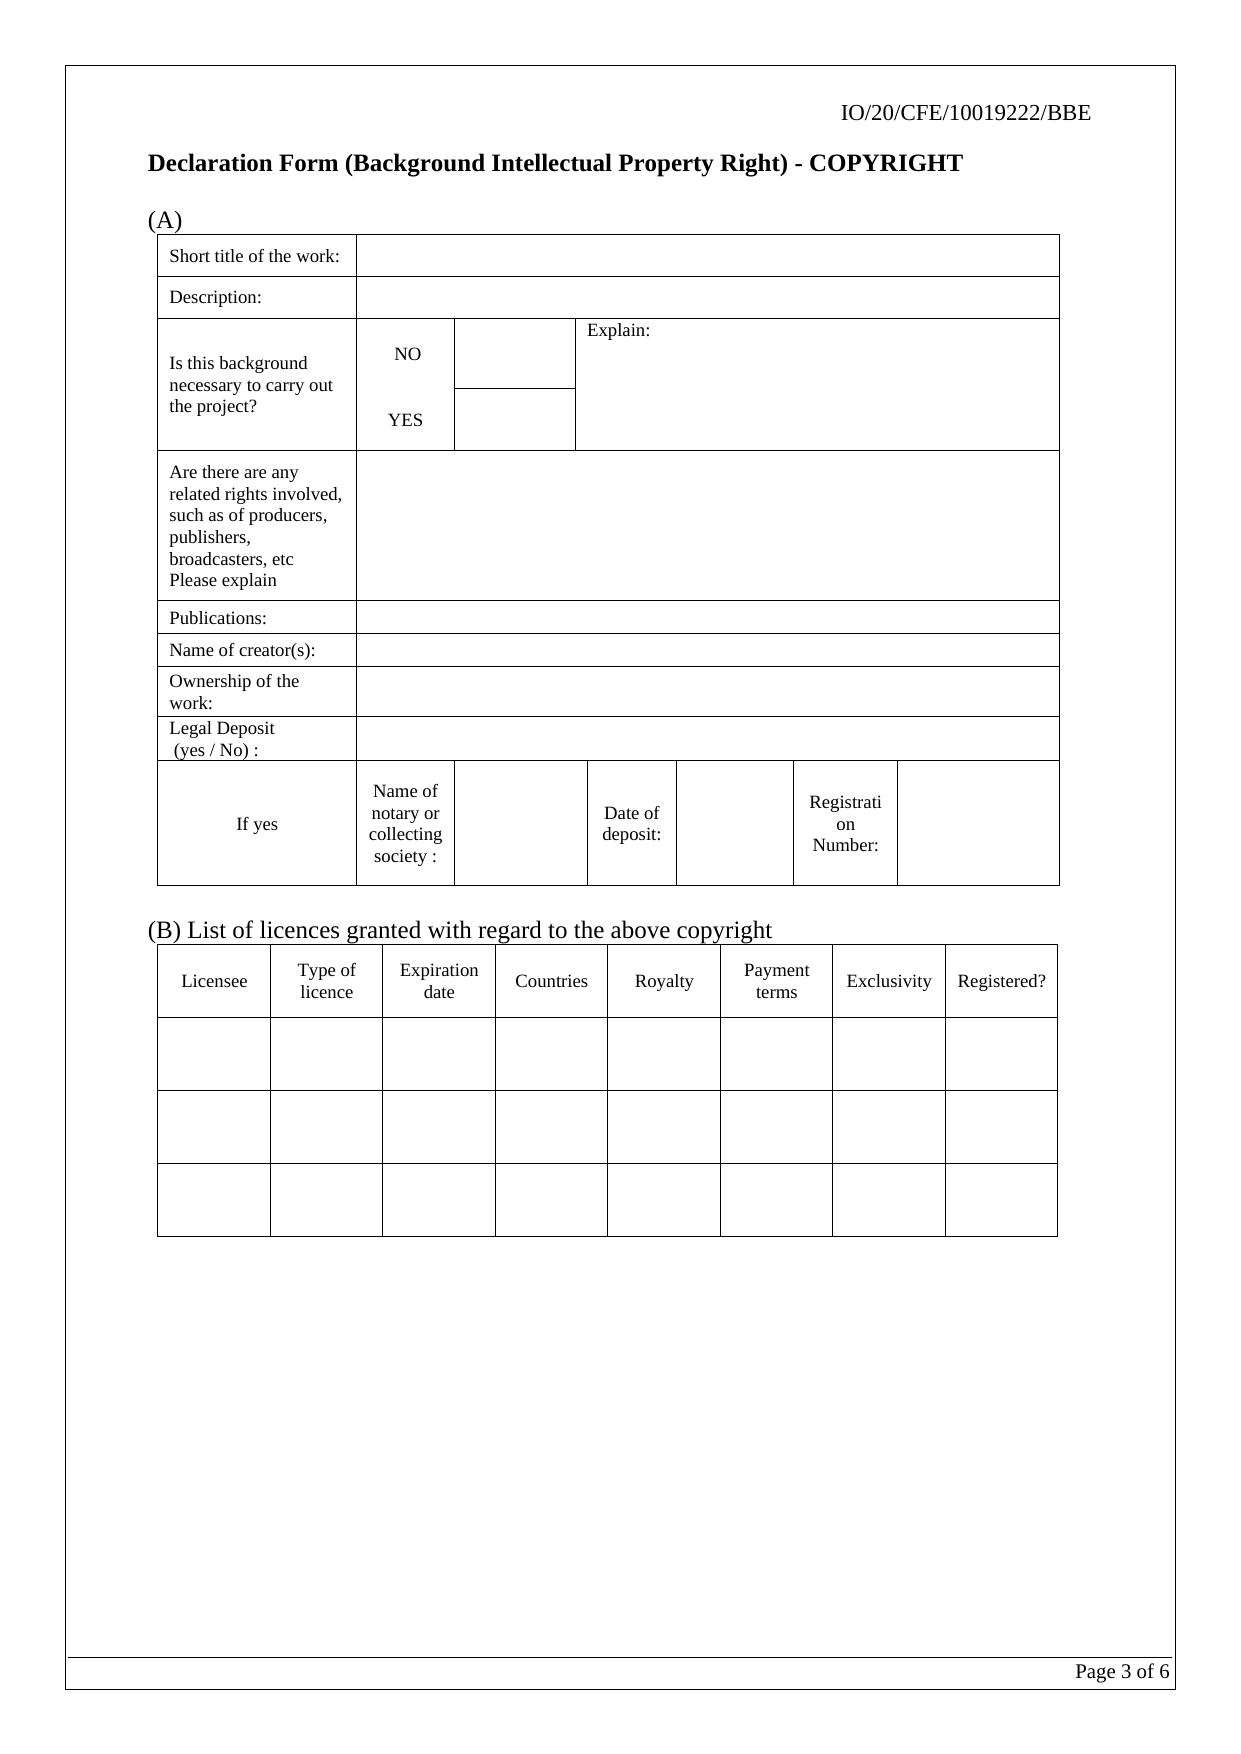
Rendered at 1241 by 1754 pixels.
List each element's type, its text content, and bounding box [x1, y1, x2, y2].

table_cell [383, 1018, 495, 1090]
table_cell [357, 277, 1059, 318]
table_header Registered? [946, 945, 1057, 1017]
table_cell Name of notary or collecting society : [357, 761, 454, 885]
table_cell [721, 1018, 832, 1090]
table_cell Description: [158, 277, 356, 318]
table_cell Legal Deposit (yes / No) : [158, 717, 356, 760]
table_cell [357, 451, 1059, 600]
table_cell [455, 319, 575, 388]
table_cell Name of creator(s): [158, 634, 356, 666]
table_cell [357, 601, 1059, 633]
table_cell [833, 1018, 945, 1090]
table_cell NO [357, 319, 454, 388]
table_cell [158, 1018, 270, 1090]
table_cell Publications: [158, 601, 356, 633]
table_cell [898, 761, 1059, 885]
table_header Countries [496, 945, 607, 1017]
table_cell [383, 1164, 495, 1236]
table_cell [357, 717, 1059, 760]
table_cell [677, 761, 793, 885]
table_header Expiration date [383, 945, 495, 1017]
table_cell Registration Number: [794, 761, 897, 885]
table_cell Date of deposit: [588, 761, 676, 885]
table_header [357, 235, 1059, 276]
table_header Royalty [608, 945, 720, 1017]
table_cell [608, 1018, 720, 1090]
table_cell Are there are any related rights involved, such as of producers, publishers, broadcasters, etc Please explain [158, 451, 356, 600]
table_cell [833, 1091, 945, 1163]
table_cell [496, 1091, 607, 1163]
text (A) [148, 205, 1092, 234]
table_cell [158, 1091, 270, 1163]
table_header Payment terms [721, 945, 832, 1017]
table_cell Explain: [576, 319, 1059, 450]
table_cell [455, 389, 575, 450]
table_cell [946, 1091, 1057, 1163]
table_header Licensee [158, 945, 270, 1017]
table_cell [455, 761, 587, 885]
table_cell [946, 1164, 1057, 1236]
table_header Exclusivity [833, 945, 945, 1017]
table_cell [608, 1164, 720, 1236]
text (B) List of licences granted with regard to the above copyright [148, 915, 1092, 944]
text Declaration Form (Background Intellectual Property Right) - COPYRIGHT [148, 148, 1092, 176]
table_header Short title of the work: [158, 235, 356, 276]
table_cell [946, 1018, 1057, 1090]
table_header Type of licence [271, 945, 382, 1017]
table_cell [158, 1164, 270, 1236]
table_cell Is this background necessary to carry out the project? [158, 319, 356, 450]
table_cell [608, 1091, 720, 1163]
table_cell [271, 1018, 382, 1090]
table_cell YES [357, 388, 454, 450]
table_cell If yes [158, 761, 356, 885]
table_cell [271, 1164, 382, 1236]
table_cell [357, 667, 1059, 716]
table_cell [383, 1091, 495, 1163]
table_cell [271, 1091, 382, 1163]
table_cell [357, 634, 1059, 666]
table_cell [496, 1018, 607, 1090]
table_cell [496, 1164, 607, 1236]
table_cell [721, 1164, 832, 1236]
table_cell [833, 1164, 945, 1236]
table_cell [721, 1091, 832, 1163]
table_cell Ownership of the work: [158, 667, 356, 716]
